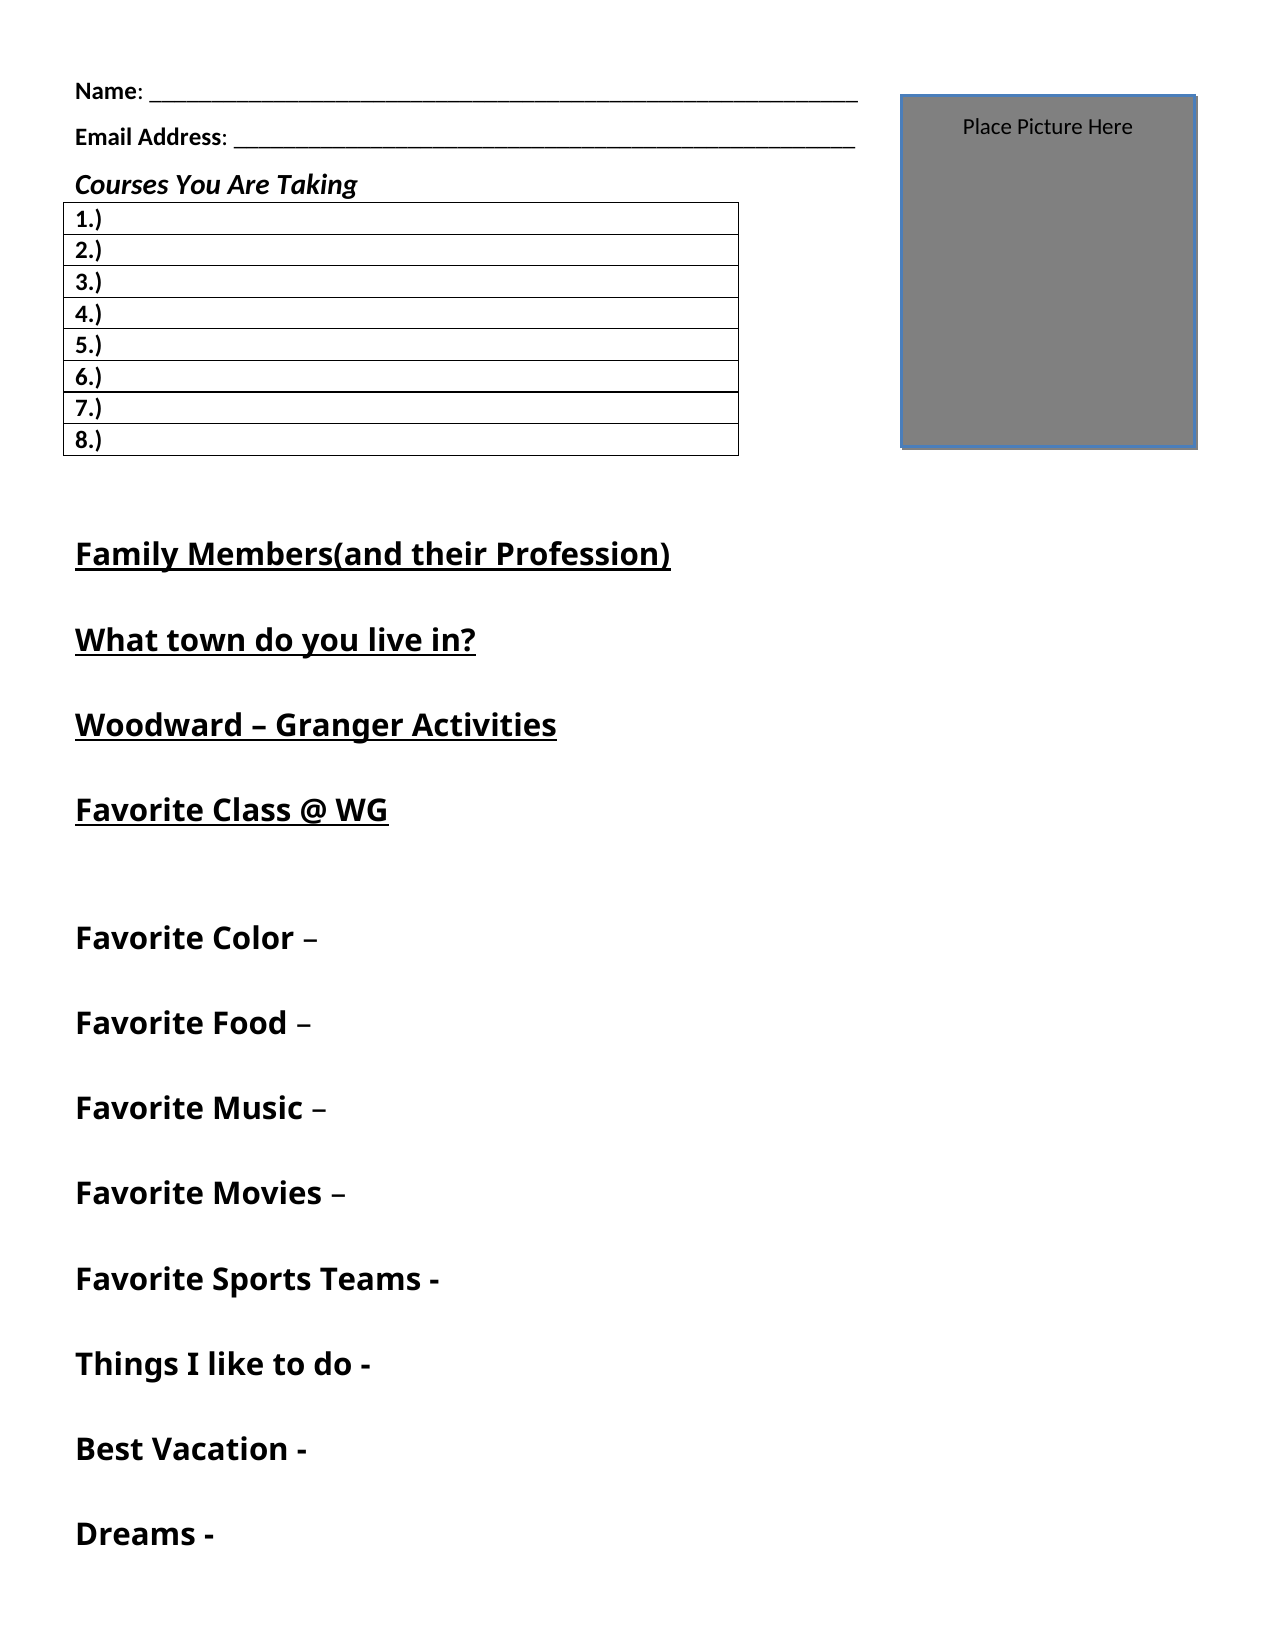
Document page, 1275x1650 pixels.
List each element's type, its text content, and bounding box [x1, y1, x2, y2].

table_cell 7.) [64, 393, 738, 423]
table_cell 5.) [64, 329, 738, 360]
table_cell 2.) [64, 235, 738, 265]
table_cell 6.) [64, 361, 738, 391]
text Best Vacation - [75, 1427, 1200, 1469]
table_cell 4.) [64, 298, 738, 328]
text Name: _________________________________________________________ [75, 75, 1200, 106]
text Favorite Music – [75, 1086, 1200, 1129]
text Favorite Movies – [75, 1171, 1200, 1214]
table_cell 8.) [64, 424, 738, 454]
text Dreams - [75, 1512, 1200, 1555]
text Things I like to do - [75, 1342, 1200, 1384]
text Woodward – Granger Activities [75, 703, 1200, 745]
text Favorite Class @ WG [75, 788, 1200, 831]
table_header 1.) [64, 203, 738, 234]
text Email Address: __________________________________________________ [75, 121, 900, 151]
text Favorite Sports Teams - [75, 1257, 1200, 1299]
text What town do you live in? [75, 617, 1200, 660]
text Family Members(and their Profession) [75, 532, 1200, 575]
table_cell 3.) [64, 266, 738, 297]
text Favorite Color – [75, 916, 1200, 958]
text Courses You Are Taking [75, 166, 900, 202]
text Favorite Food – [75, 1001, 1200, 1043]
